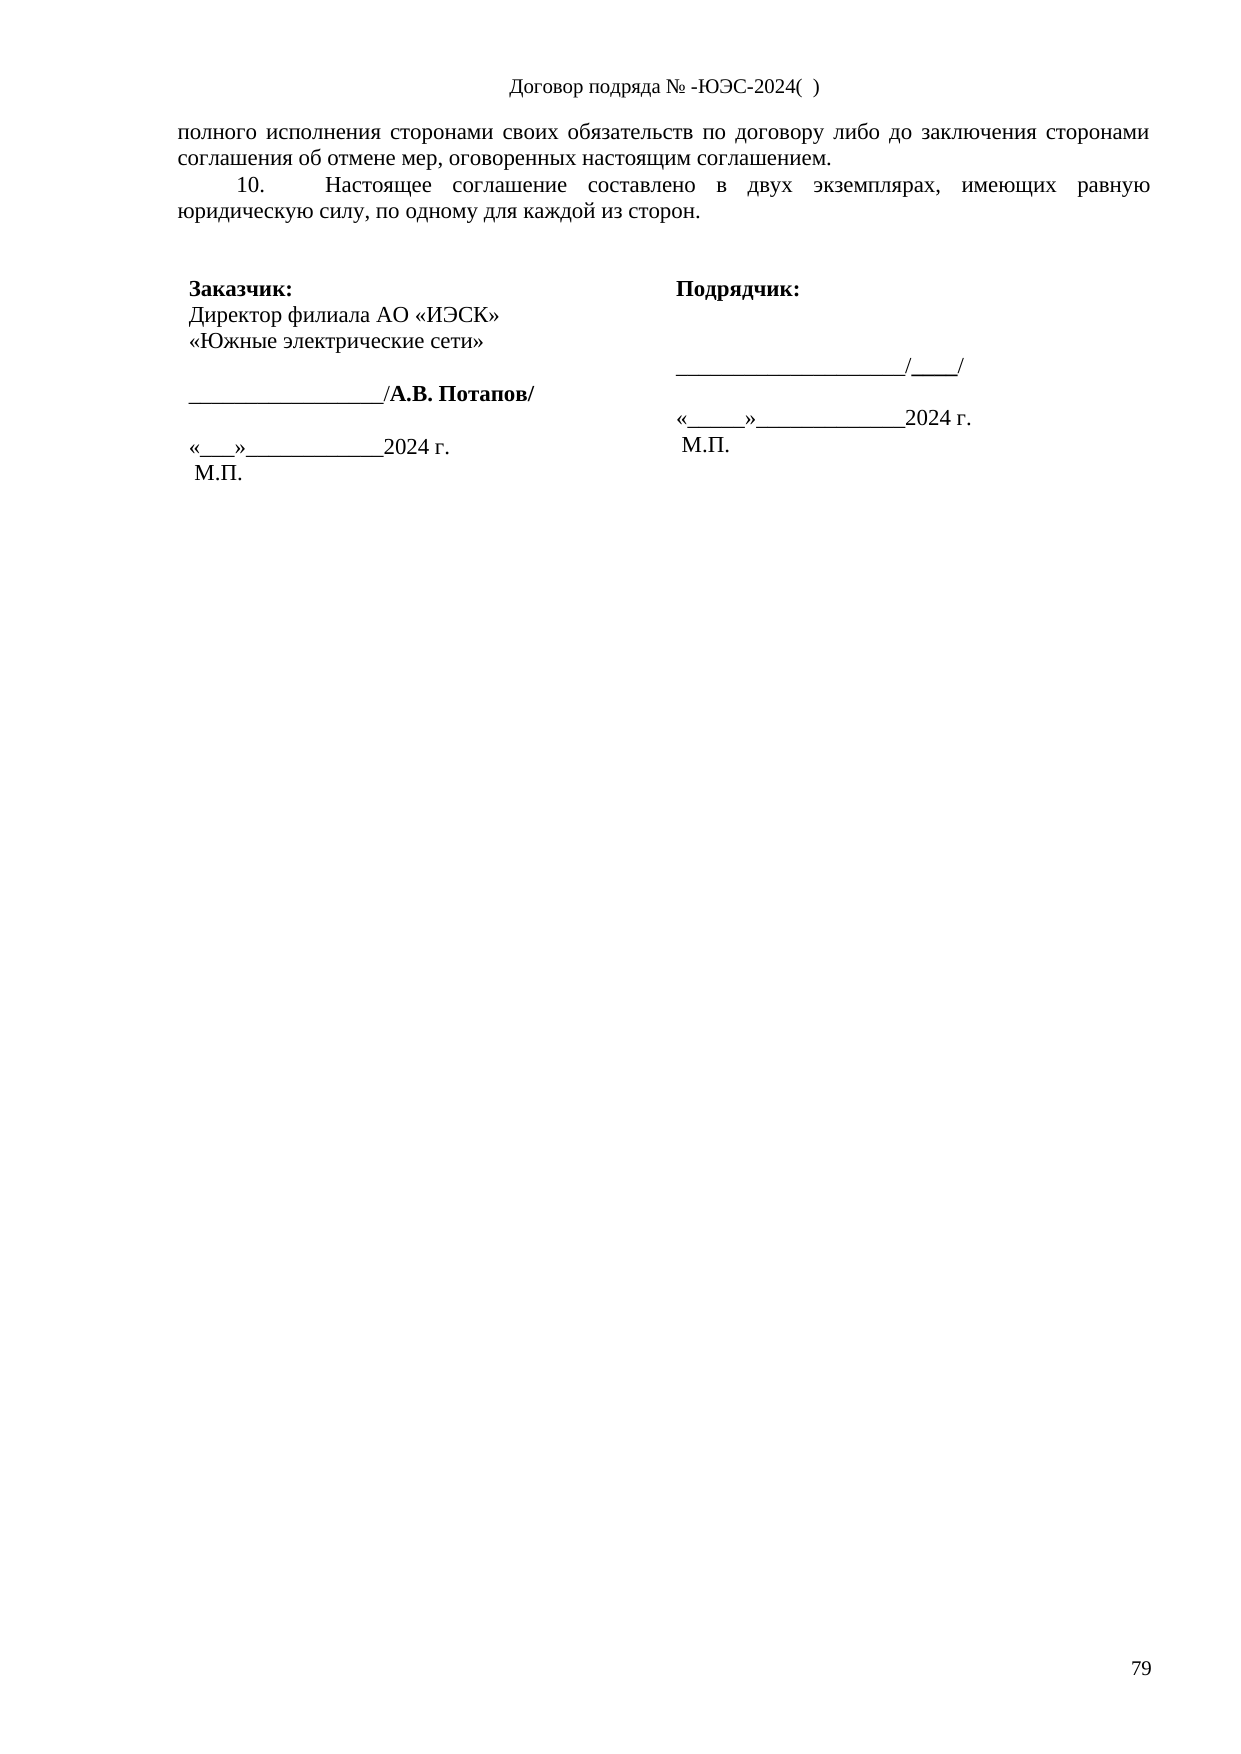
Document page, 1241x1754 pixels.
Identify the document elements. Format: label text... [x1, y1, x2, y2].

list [177, 118, 1152, 171]
table_header Заказчик: Директор филиала АО «ИЭСК» «Южные электрические сети» _________________/А.В. Потапов/ «___»____________2024 г. М.П. [177, 275, 664, 486]
table_header Подрядчик: ____________________/____/ «_____»_____________2024 г. М.П. [665, 275, 1152, 486]
list Настоящее соглашение составлено в двух экземплярах, имеющих равную юридическую силу, по одному для каждой из сторон. [177, 171, 1152, 223]
